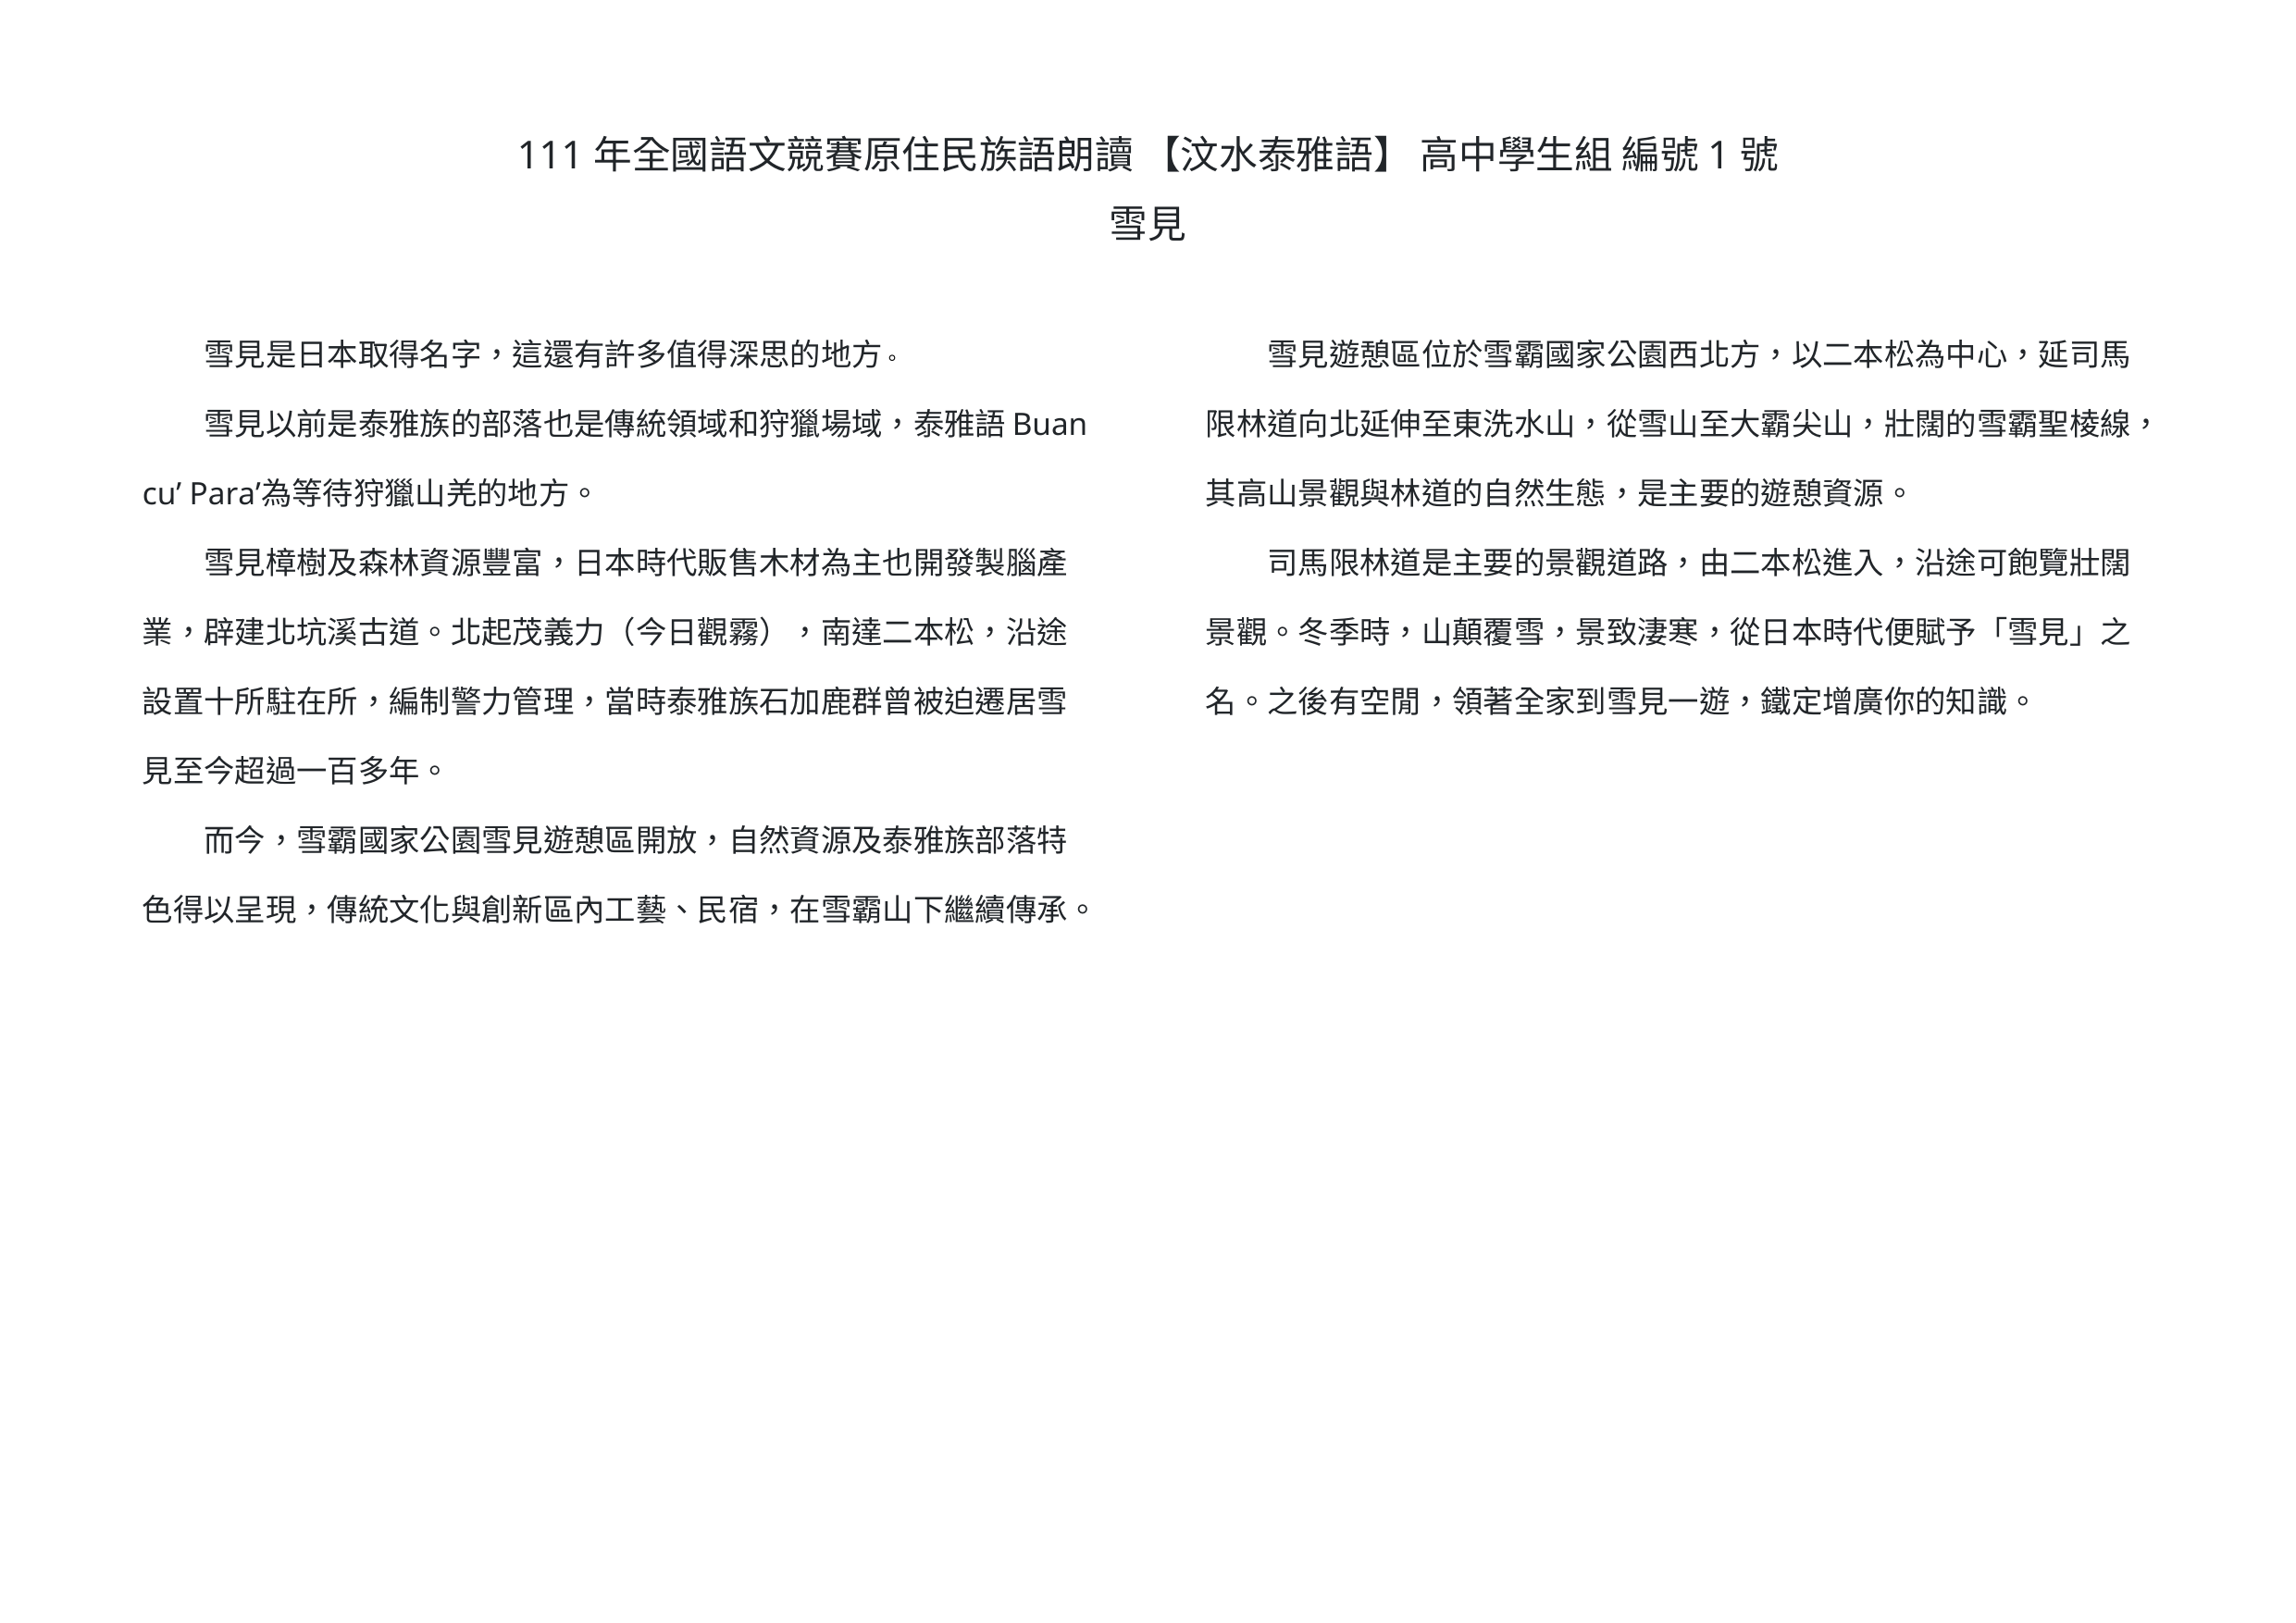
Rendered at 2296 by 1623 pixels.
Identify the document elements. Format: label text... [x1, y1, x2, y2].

text 雪見樟樹及森林資源豐富，日本時代販售木材為主也開發製腦產業，辟建北坑溪古道。北起茂義力（今日觀霧），南達二本松，沿途設置十所駐在所，編制警力管理，當時泰雅族石加鹿群曾被迫遷居雪見至今超過一百多年。 [142, 527, 1090, 804]
text 雪見遊憩區位於雪霸國家公園西北方，以二本松為中心，延司馬限林道向北延伸至東洗水山，從雪山至大霸尖山，壯闊的雪霸聖棱線，其高山景觀與林道的自然生態，是主要的遊憩資源。 [1206, 318, 2153, 527]
text 司馬限林道是主要的景觀道路，由二本松進入，沿途可飽覽壯闊景觀。冬季時，山顛覆雪，景致淒寒，從日本時代便賦予「雪見」之名。之後有空閒，領著全家到雪見一遊，鐵定增廣你的知識。 [1206, 527, 2153, 735]
text 而今，雪霸國家公園雪見遊憩區開放，自然資源及泰雅族部落特色得以呈現，傳統文化與創新區內工藝、民宿，在雪霸山下繼續傳承。 [142, 804, 1090, 943]
text 雪見以前是泰雅族的部落也是傳統領域和狩獵場域，泰雅語Buan cu’ Para’為等待狩獵山羌的地方。 [142, 388, 1090, 527]
text 雪見是日本取得名字，這還有許多值得深思的地方。 [142, 318, 1090, 388]
text 雪見 [142, 187, 2153, 256]
text 111 年全國語文競賽原住民族語朗讀 【汶水泰雅語】 高中學生組 編號 1 號 [142, 118, 2153, 187]
